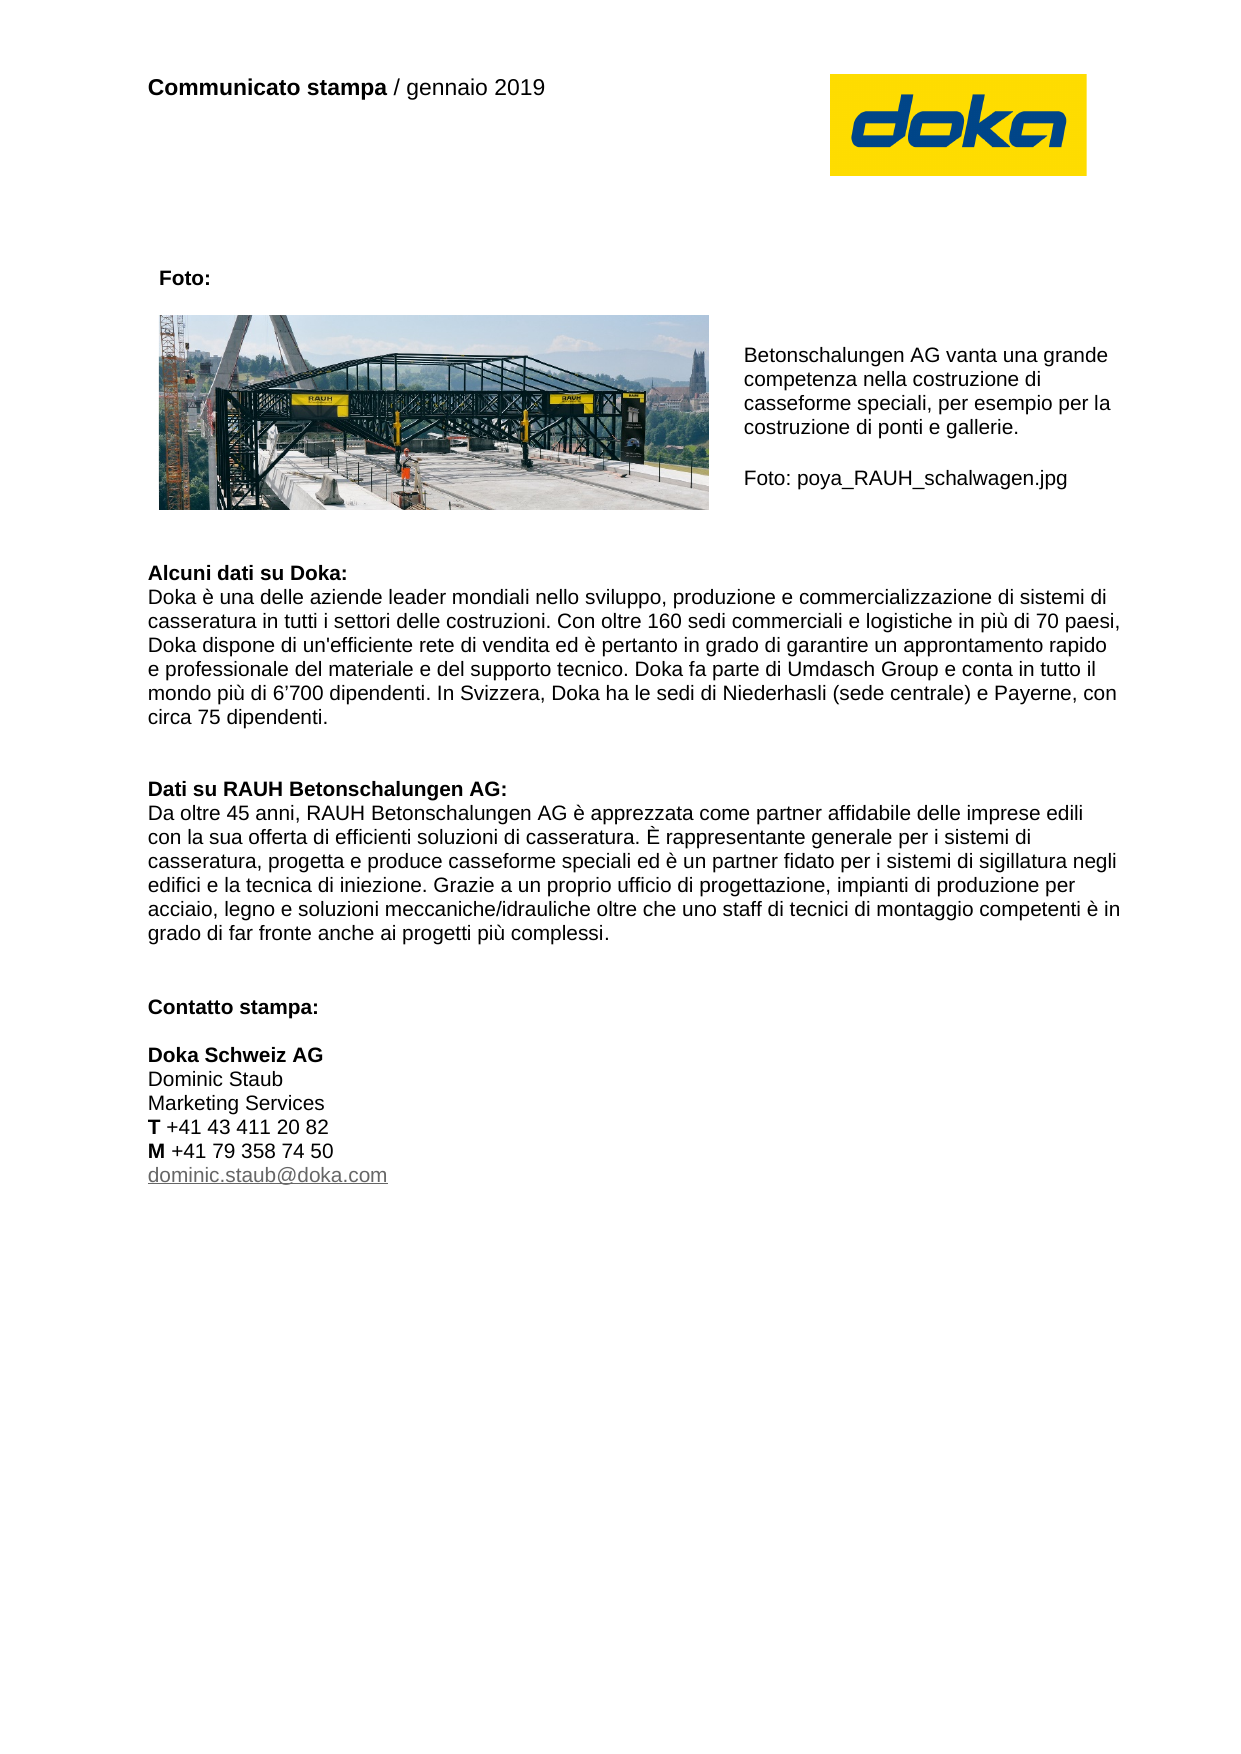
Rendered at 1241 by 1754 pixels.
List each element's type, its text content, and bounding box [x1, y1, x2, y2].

text Doka è una delle aziende leader mondiali nello sviluppo, produzione e commercializzazione di sistemi di casseratura in tutti i settori delle costruzioni. Con oltre 160 sedi commerciali e logistiche in più di 70 paesi, Doka dispone di un'efficiente rete di vendita ed è pertanto in grado di garantire un approntamento rapido e professionale del materiale e del supporto tecnico. Doka fa parte di Umdasch Group e conta in tutto il mondo più di 6’700 dipendenti. In Svizzera, Doka ha le sedi di Niederhasli (sede centrale) e Payerne, con circa 75 dipendenti. [148, 585, 1122, 729]
text Marketing Services [148, 1091, 1122, 1114]
text Dominic Staub [148, 1067, 1122, 1091]
text T +41 43 411 20 82 M +41 79 358 74 50 [148, 1114, 1122, 1162]
table_cell Betonschalungen AG vanta una grande competenza nella costruzione di casseforme speciali, per esempio per la costruzione di ponti e gallerie. Foto: poya_RAUH_schalwagen.jpg [733, 315, 1122, 513]
table_header Foto: [148, 266, 1122, 315]
text dominic.staub@doka.com [148, 1162, 1122, 1186]
picture [830, 74, 1087, 176]
picture [158, 315, 709, 510]
text Da oltre 45 anni, RAUH Betonschalungen AG è apprezzata come partner affidabile delle imprese edili con la sua offerta di efficienti soluzioni di casseratura. È rappresentante generale per i sistemi di casseratura, progetta e produce casseforme speciali ed è un partner fidato per i sistemi di sigillatura negli edifici e la tecnica di iniezione. Grazie a un proprio ufficio di progettazione, impianti di produzione per acciaio, legno e soluzioni meccaniche/idrauliche oltre che uno staff di tecnici di montaggio competenti è in grado di far fronte anche ai progetti più complessi. [148, 801, 1122, 944]
text Dati su RAUH Betonschalungen AG: [148, 777, 1122, 801]
table_cell [148, 315, 732, 513]
text Doka Schweiz AG [148, 1019, 1122, 1067]
text Contatto stampa: [148, 995, 1122, 1019]
text Alcuni dati su Doka: [148, 561, 1122, 585]
